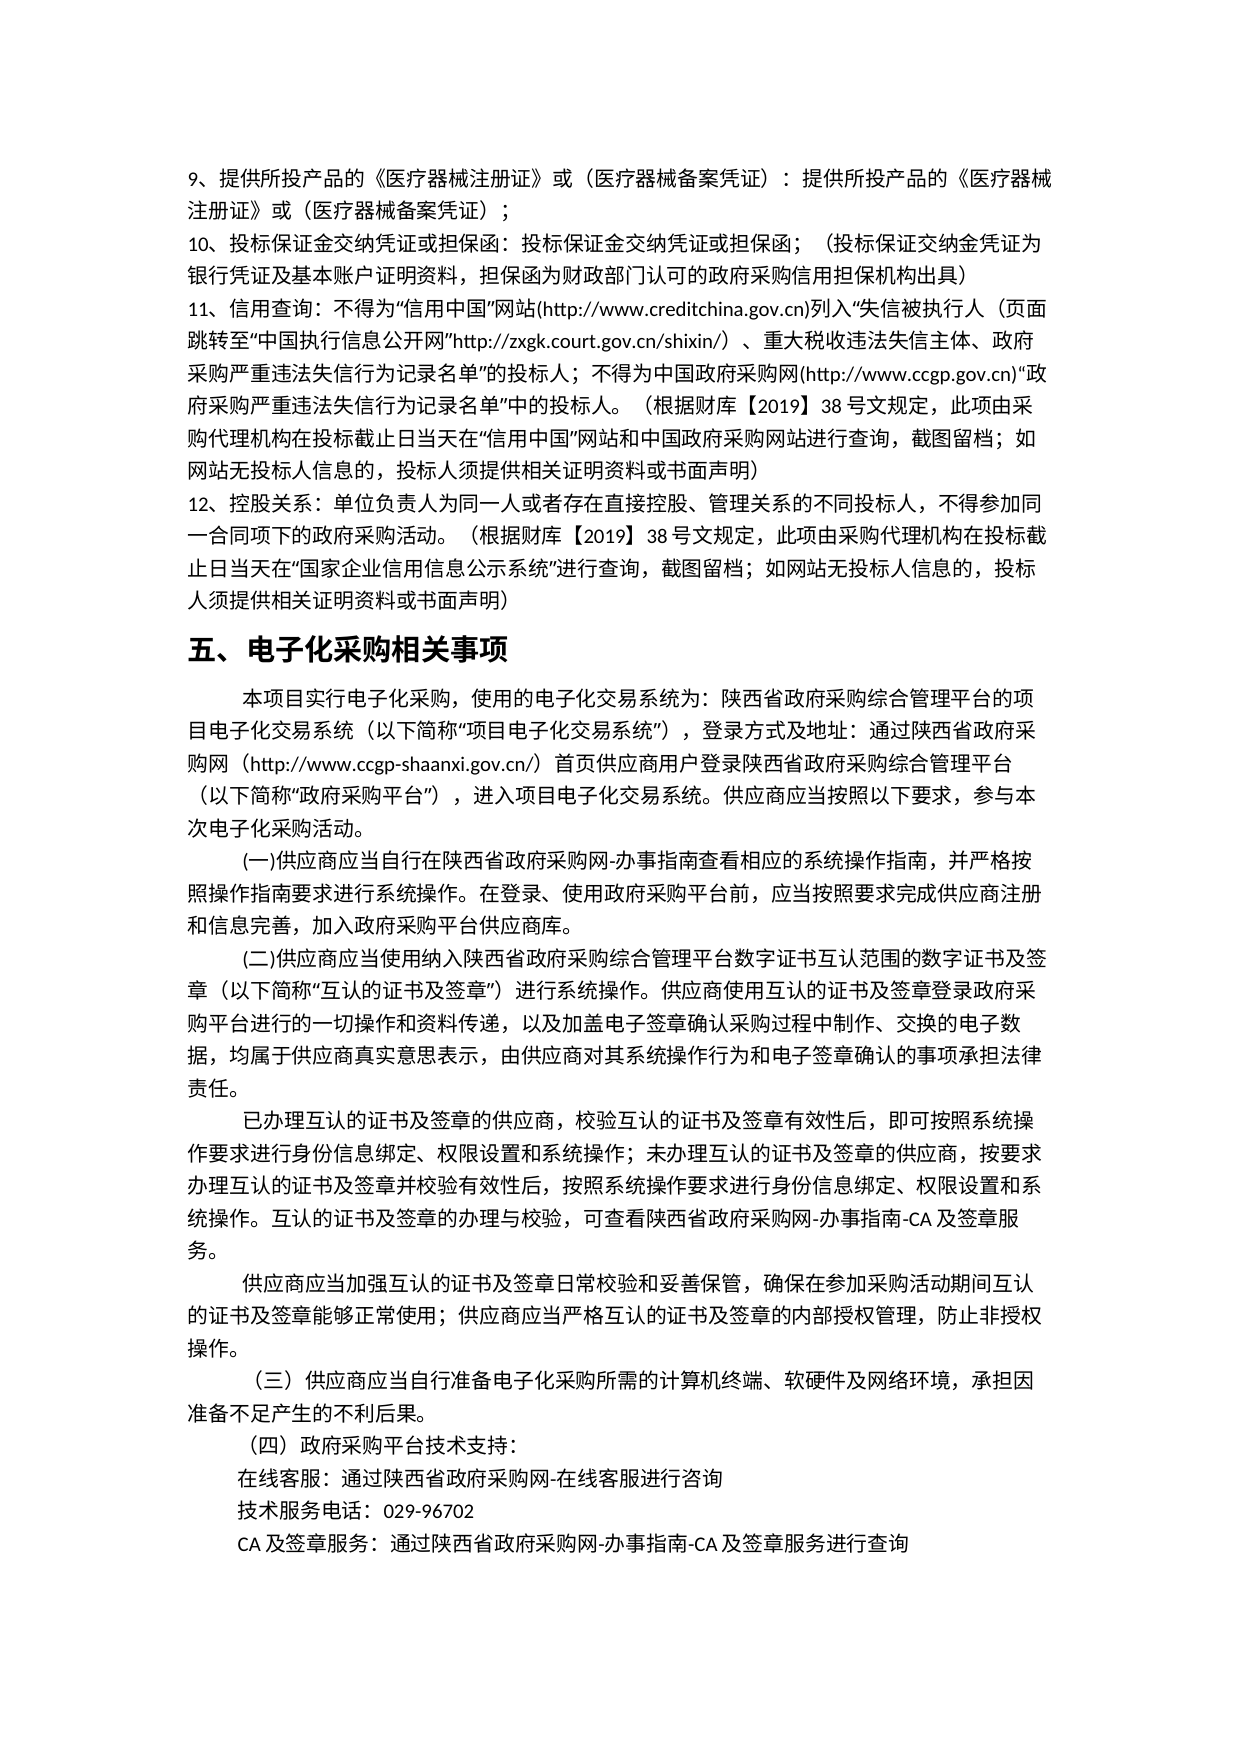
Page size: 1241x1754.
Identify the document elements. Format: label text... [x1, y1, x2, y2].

text 10、投标保证金交纳凭证或担保函：投标保证金交纳凭证或担保函；（投标保证交纳金凭证为银行凭证及基本账户证明资料，担保函为财政部门认可的政府采购信用担保机构出具） [187, 227, 1053, 292]
text 技术服务电话：029-96702 [187, 1494, 1053, 1527]
text 供应商应当加强互认的证书及签章日常校验和妥善保管，确保在参加采购活动期间互认的证书及签章能够正常使用；供应商应当严格互认的证书及签章的内部授权管理，防止非授权操作。 [187, 1267, 1053, 1364]
text 12、控股关系：单位负责人为同一人或者存在直接控股、管理关系的不同投标人，不得参加同一合同项下的政府采购活动。（根据财库【2019】38号文规定，此项由采购代理机构在投标截止日当天在“国家企业信用信息公示系统”进行查询，截图留档；如网站无投标人信息的，投标人须提供相关证明资料或书面声明） [187, 487, 1053, 617]
text 在线客服：通过陕西省政府采购网-在线客服进行咨询 [187, 1462, 1053, 1494]
text （四）政府采购平台技术支持： [187, 1429, 1053, 1462]
text CA及签章服务：通过陕西省政府采购网-办事指南-CA及签章服务进行查询 [187, 1527, 1053, 1559]
text 已办理互认的证书及签章的供应商，校验互认的证书及签章有效性后，即可按照系统操作要求进行身份信息绑定、权限设置和系统操作；未办理互认的证书及签章的供应商，按要求办理互认的证书及签章并校验有效性后，按照系统操作要求进行身份信息绑定、权限设置和系统操作。互认的证书及签章的办理与校验，可查看陕西省政府采购网-办事指南-CA及签章服务。 [187, 1104, 1053, 1267]
text 11、信用查询：不得为“信用中国”网站(http://www.creditchina.gov.cn)列入“失信被执行人（页面跳转至“中国执行信息公开网”http://zxgk.court.gov.cn/shixin/）、重大税收违法失信主体、政府采购严重违法失信行为记录名单”的投标人；不得为中国政府采购网(http://www.ccgp.gov.cn)“政府采购严重违法失信行为记录名单”中的投标人。（根据财库【2019】38号文规定，此项由采购代理机构在投标截止日当天在“信用中国”网站和中国政府采购网站进行查询，截图留档；如网站无投标人信息的，投标人须提供相关证明资料或书面声明） [187, 292, 1053, 487]
text （三）供应商应当自行准备电子化采购所需的计算机终端、软硬件及网络环境，承担因准备不足产生的不利后果。 [187, 1364, 1053, 1429]
text 本项目实行电子化采购，使用的电子化交易系统为：陕西省政府采购综合管理平台的项目电子化交易系统（以下简称“项目电子化交易系统”），登录方式及地址：通过陕西省政府采购网（http://www.ccgp-shaanxi.gov.cn/）首页供应商用户登录陕西省政府采购综合管理平台（以下简称“政府采购平台”），进入项目电子化交易系统。供应商应当按照以下要求，参与本次电子化采购活动。 [187, 682, 1053, 844]
text (二)供应商应当使用纳入陕西省政府采购综合管理平台数字证书互认范围的数字证书及签章（以下简称“互认的证书及签章”）进行系统操作。供应商使用互认的证书及签章登录政府采购平台进行的一切操作和资料传递，以及加盖电子签章确认采购过程中制作、交换的电子数据，均属于供应商真实意思表示，由供应商对其系统操作行为和电子签章确认的事项承担法律责任。 [187, 942, 1053, 1104]
text (一)供应商应当自行在陕西省政府采购网-办事指南查看相应的系统操作指南，并严格按照操作指南要求进行系统操作。在登录、使用政府采购平台前，应当按照要求完成供应商注册和信息完善，加入政府采购平台供应商库。 [187, 844, 1053, 942]
text 五、电子化采购相关事项 [187, 617, 1053, 682]
text 9、提供所投产品的《医疗器械注册证》或（医疗器械备案凭证）：提供所投产品的《医疗器械注册证》或（医疗器械备案凭证）； [187, 162, 1053, 227]
